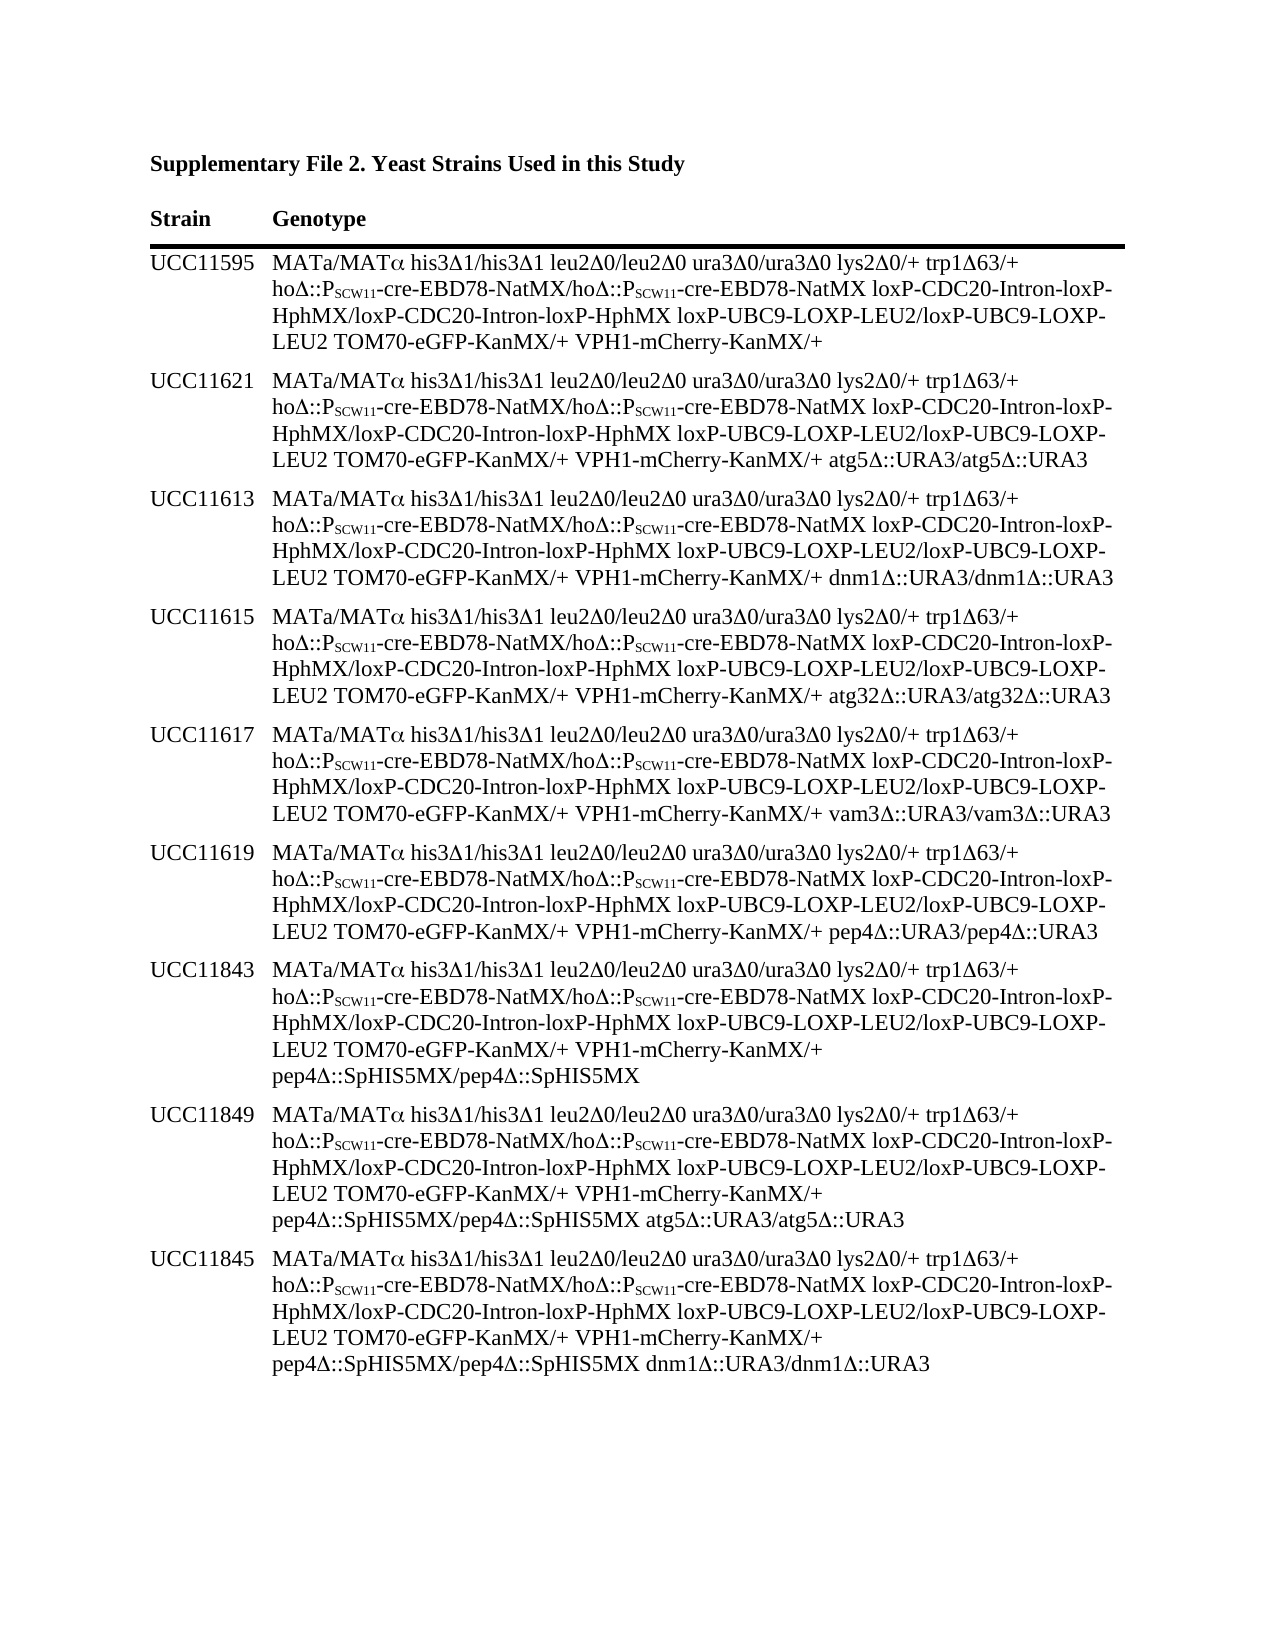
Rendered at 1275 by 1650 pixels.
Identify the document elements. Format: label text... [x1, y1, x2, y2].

table_cell MATa/MAT his31/his31 leu20/leu20 ura30/ura30 lys20/+ trp163/+ ho::PSCW11-cre-EBD78-NatMX/ho::PSCW11-cre-EBD78-NatMX loxP-CDC20-Intron-loxP-HphMX/loxP-CDC20-Intron-loxP-HphMX loxP-UBC9-LOXP-LEU2/loxP-UBC9-LOXP-LEU2 TOM70-eGFP-KanMX/+ VPH1-mCherry-KanMX/+ [272, 249, 1125, 367]
table_cell UCC11619 [150, 839, 272, 957]
table_cell UCC11613 [150, 485, 272, 603]
table_cell UCC11845 [150, 1245, 272, 1389]
table_cell UCC11843 [150, 957, 272, 1101]
text Supplementary File 2. Yeast Strains Used in this Study [150, 150, 1125, 176]
table_cell UCC11615 [150, 603, 272, 721]
table_cell UCC11621 [150, 367, 272, 485]
table_cell MATa/MAT his31/his31 leu20/leu20 ura30/ura30 lys20/+ trp163/+ ho::PSCW11-cre-EBD78-NatMX/ho::PSCW11-cre-EBD78-NatMX loxP-CDC20-Intron-loxP-HphMX/loxP-CDC20-Intron-loxP-HphMX loxP-UBC9-LOXP-LEU2/loxP-UBC9-LOXP-LEU2 TOM70-eGFP-KanMX/+ VPH1-mCherry-KanMX/+ pep4::SpHIS5MX/pep4::SpHIS5MX [272, 957, 1125, 1101]
table_cell UCC11595 [150, 249, 272, 367]
table_cell UCC11617 [150, 721, 272, 839]
table_header Strain [150, 203, 272, 244]
table_cell MATa/MAT his31/his31 leu20/leu20 ura30/ura30 lys20/+ trp163/+ ho::PSCW11-cre-EBD78-NatMX/ho::PSCW11-cre-EBD78-NatMX loxP-CDC20-Intron-loxP-HphMX/loxP-CDC20-Intron-loxP-HphMX loxP-UBC9-LOXP-LEU2/loxP-UBC9-LOXP-LEU2 TOM70-eGFP-KanMX/+ VPH1-mCherry-KanMX/+ atg5::URA3/atg5::URA3 [272, 367, 1125, 485]
table_header Genotype [272, 203, 1125, 244]
table_cell MATa/MAT his31/his31 leu20/leu20 ura30/ura30 lys20/+ trp163/+ ho::PSCW11-cre-EBD78-NatMX/ho::PSCW11-cre-EBD78-NatMX loxP-CDC20-Intron-loxP-HphMX/loxP-CDC20-Intron-loxP-HphMX loxP-UBC9-LOXP-LEU2/loxP-UBC9-LOXP-LEU2 TOM70-eGFP-KanMX/+ VPH1-mCherry-KanMX/+ vam3::URA3/vam3::URA3 [272, 721, 1125, 839]
table_cell UCC11849 [150, 1101, 272, 1245]
table_cell MATa/MAT his31/his31 leu20/leu20 ura30/ura30 lys20/+ trp163/+ ho::PSCW11-cre-EBD78-NatMX/ho::PSCW11-cre-EBD78-NatMX loxP-CDC20-Intron-loxP-HphMX/loxP-CDC20-Intron-loxP-HphMX loxP-UBC9-LOXP-LEU2/loxP-UBC9-LOXP-LEU2 TOM70-eGFP-KanMX/+ VPH1-mCherry-KanMX/+ pep4::SpHIS5MX/pep4::SpHIS5MX atg5::URA3/atg5::URA3 [272, 1101, 1125, 1245]
table_cell MATa/MAT his31/his31 leu20/leu20 ura30/ura30 lys20/+ trp163/+ ho::PSCW11-cre-EBD78-NatMX/ho::PSCW11-cre-EBD78-NatMX loxP-CDC20-Intron-loxP-HphMX/loxP-CDC20-Intron-loxP-HphMX loxP-UBC9-LOXP-LEU2/loxP-UBC9-LOXP-LEU2 TOM70-eGFP-KanMX/+ VPH1-mCherry-KanMX/+ pep4::SpHIS5MX/pep4::SpHIS5MX dnm1::URA3/dnm1::URA3 [272, 1245, 1125, 1389]
table_cell MATa/MAT his31/his31 leu20/leu20 ura30/ura30 lys20/+ trp163/+ ho::PSCW11-cre-EBD78-NatMX/ho::PSCW11-cre-EBD78-NatMX loxP-CDC20-Intron-loxP-HphMX/loxP-CDC20-Intron-loxP-HphMX loxP-UBC9-LOXP-LEU2/loxP-UBC9-LOXP-LEU2 TOM70-eGFP-KanMX/+ VPH1-mCherry-KanMX/+ dnm1::URA3/dnm1::URA3 [272, 485, 1125, 603]
table_cell MATa/MAT his31/his31 leu20/leu20 ura30/ura30 lys20/+ trp163/+ ho::PSCW11-cre-EBD78-NatMX/ho::PSCW11-cre-EBD78-NatMX loxP-CDC20-Intron-loxP-HphMX/loxP-CDC20-Intron-loxP-HphMX loxP-UBC9-LOXP-LEU2/loxP-UBC9-LOXP-LEU2 TOM70-eGFP-KanMX/+ VPH1-mCherry-KanMX/+ atg32::URA3/atg32::URA3 [272, 603, 1125, 721]
table_cell MATa/MAT his31/his31 leu20/leu20 ura30/ura30 lys20/+ trp163/+ ho::PSCW11-cre-EBD78-NatMX/ho::PSCW11-cre-EBD78-NatMX loxP-CDC20-Intron-loxP-HphMX/loxP-CDC20-Intron-loxP-HphMX loxP-UBC9-LOXP-LEU2/loxP-UBC9-LOXP-LEU2 TOM70-eGFP-KanMX/+ VPH1-mCherry-KanMX/+ pep4::URA3/pep4::URA3 [272, 839, 1125, 957]
